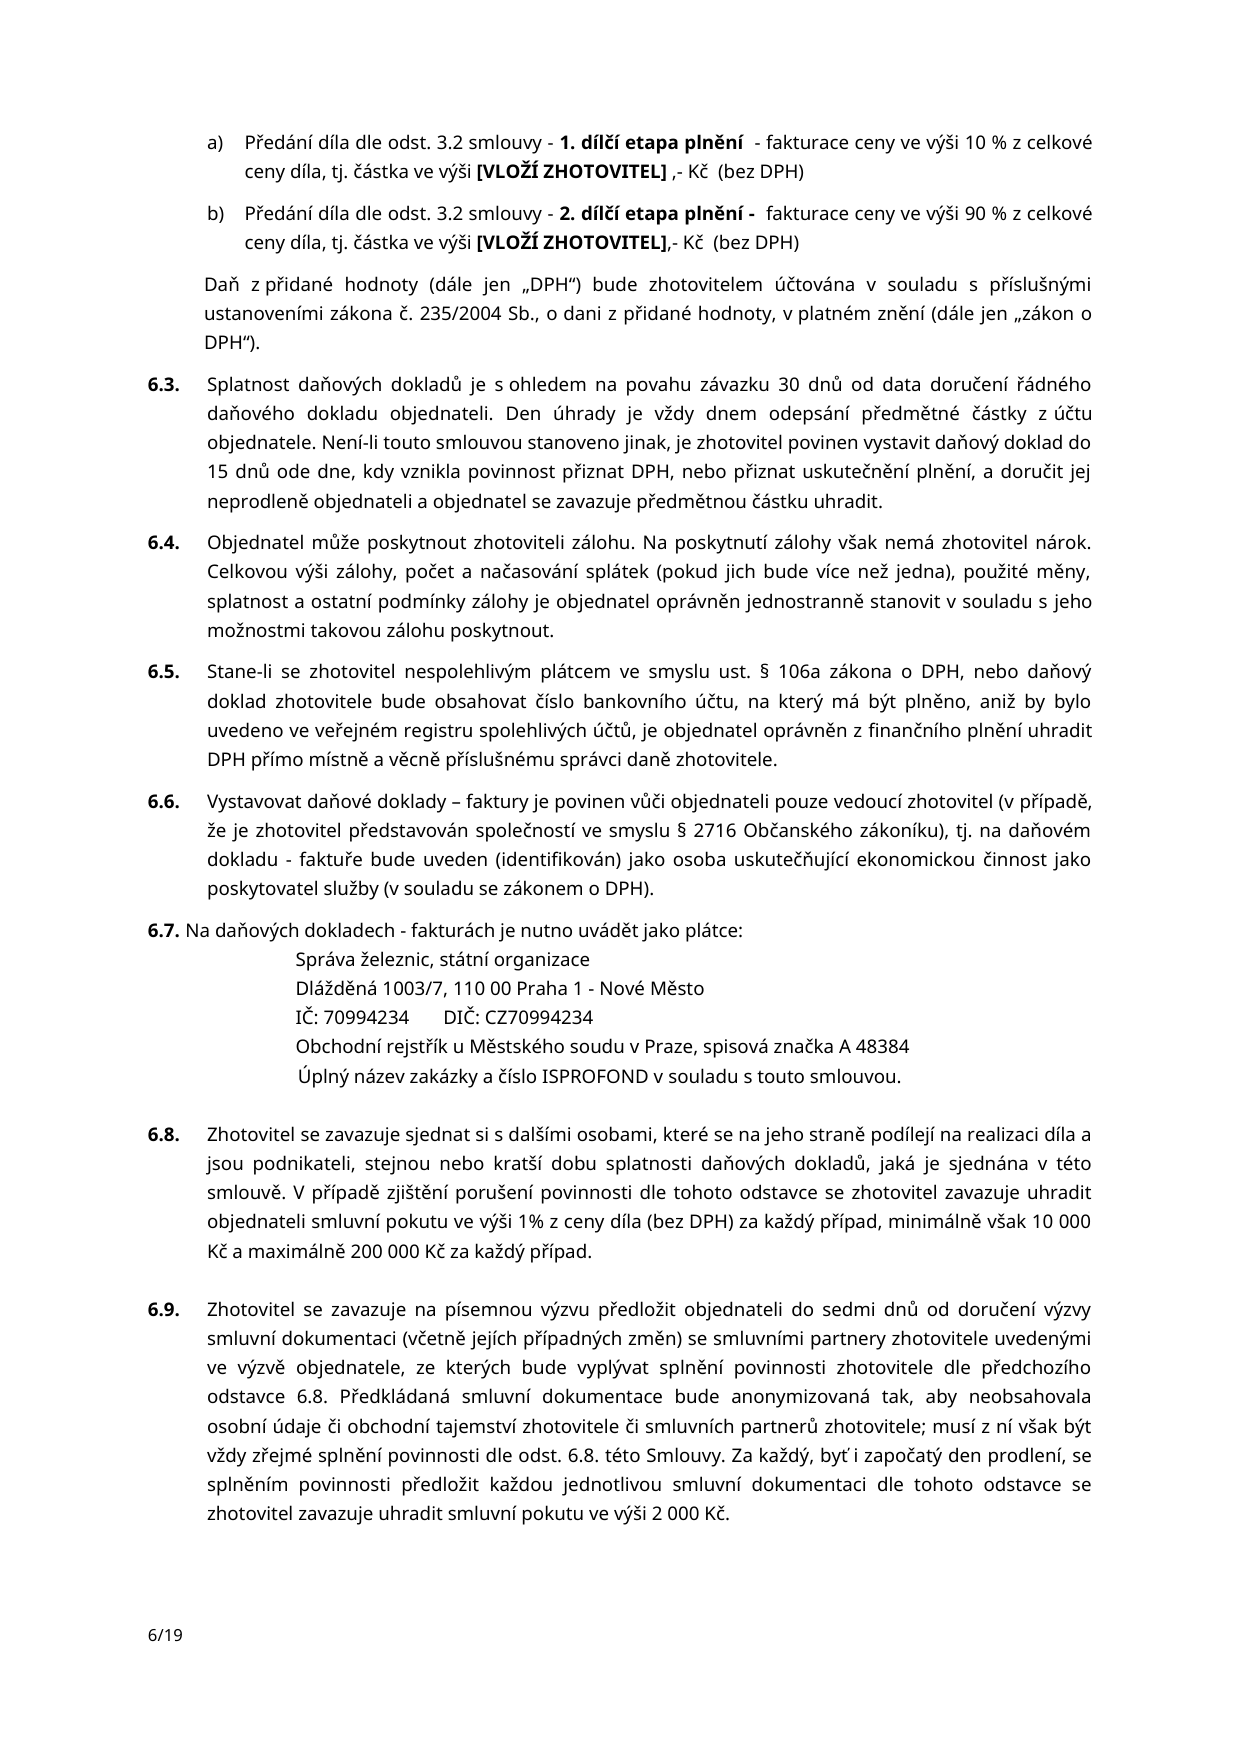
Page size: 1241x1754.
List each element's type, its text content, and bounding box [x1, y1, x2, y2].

text Obchodní rejstřík u Městského soudu v Praze, spisová značka A 48384 [148, 1031, 1092, 1060]
text 6.6. Vystavovat daňové doklady – faktury je povinen vůči objednateli pouze vedoucí zhotovitel (v případě, že je zhotovitel představován společností ve smyslu § 2716 Občanského zákoníku), tj. na daňovém dokladu - faktuře bude uveden (identifikován) jako osoba uskutečňující ekonomickou činnost jako poskytovatel služby (v souladu se zákonem o DPH). [148, 785, 1092, 901]
text 6.5. Stane-li se zhotovitel nespolehlivým plátcem ve smyslu ust. § 106a zákona o DPH, nebo daňový doklad zhotovitele bude obsahovat číslo bankovního účtu, na který má být plněno, aniž by bylo uvedeno ve veřejném registru spolehlivých účtů, je objednatel oprávněn z finančního plnění uhradit DPH přímo místně a věcně příslušnému správci daně zhotovitele. [148, 656, 1092, 772]
text Úplný název zakázky a číslo ISPROFOND v souladu s touto smlouvou. [148, 1060, 1092, 1089]
text 6.4. Objednatel může poskytnout zhotoviteli zálohu. Na poskytnutí zálohy však nemá zhotovitel nárok. Celkovou výši zálohy, počet a načasování splátek (pokud jich bude více než jedna), použité měny, splatnost a ostatní podmínky zálohy je objednatel oprávněn jednostranně stanovit v souladu s jeho možnostmi takovou zálohu poskytnout. [148, 526, 1092, 643]
text 6.3. Splatnost daňových dokladů je s ohledem na povahu závazku 30 dnů od data doručení řádného daňového dokladu objednateli. Den úhrady je vždy dnem odepsání předmětné částky z účtu objednatele. Není-li touto smlouvou stanoveno jinak, je zhotovitel povinen vystavit daňový doklad do 15 dnů ode dne, kdy vznikla povinnost přiznat DPH, nebo přiznat uskutečnění plnění, a doručit jej neprodleně objednateli a objednatel se zavazuje předmětnou částku uhradit. [148, 368, 1092, 514]
text Správa železnic, státní organizace [148, 943, 1092, 972]
text IČ: 70994234 DIČ: CZ70994234 [148, 1001, 1092, 1031]
text Daň z přidané hodnoty (dále jen „DPH“) bude zhotovitelem účtována v souladu s příslušnými ustanoveními zákona č. 235/2004 Sb., o dani z přidané hodnoty, v platném znění (dále jen „zákon o DPH“). [148, 268, 1092, 356]
subtitle Předání díla dle odst. 3.2 smlouvy - 1. dílčí etapa plnění - fakturace ceny ve výši 10 % z celkové ceny díla, tj. částka ve výši [VLOŽÍ ZHOTOVITEL] ,- Kč (bez DPH) [207, 126, 1092, 185]
text 6.9. Zhotovitel se zavazuje na písemnou výzvu předložit objednateli do sedmi dnů od doručení výzvy smluvní dokumentaci (včetně jejích případných změn) se smluvními partnery zhotovitele uvedenými ve výzvě objednatele, ze kterých bude vyplývat splnění povinnosti zhotovitele dle předchozího odstavce 6.8. Předkládaná smluvní dokumentace bude anonymizovaná tak, aby neobsahovala osobní údaje či obchodní tajemství zhotovitele či smluvních partnerů zhotovitele; musí z ní však být vždy zřejmé splnění povinnosti dle odst. 6.8. této Smlouvy. Za každý, byť i započatý den prodlení, se splněním povinnosti předložit každou jednotlivou smluvní dokumentaci dle tohoto odstavce se zhotovitel zavazuje uhradit smluvní pokutu ve výši 2 000 Kč. [148, 1293, 1092, 1526]
subtitle Předání díla dle odst. 3.2 smlouvy - 2. dílčí etapa plnění - fakturace ceny ve výši 90 % z celkové ceny díla, tj. částka ve výši [VLOŽÍ ZHOTOVITEL],- Kč (bez DPH) [207, 197, 1092, 256]
text Dlážděná 1003/7, 110 00 Praha 1 - Nové Město [148, 972, 1092, 1001]
text 6.7. Na daňových dokladech - fakturách je nutno uvádět jako plátce: [148, 914, 1092, 943]
text 6.8. Zhotovitel se zavazuje sjednat si s dalšími osobami, které se na jeho straně podílejí na realizaci díla a jsou podnikateli, stejnou nebo kratší dobu splatnosti daňových dokladů, jaká je sjednána v této smlouvě. V případě zjištění porušení povinnosti dle tohoto odstavce se zhotovitel zavazuje uhradit objednateli smluvní pokutu ve výši 1% z ceny díla (bez DPH) za každý případ, minimálně však 10 000 Kč a maximálně 200 000 Kč za každý případ. [148, 1118, 1092, 1264]
